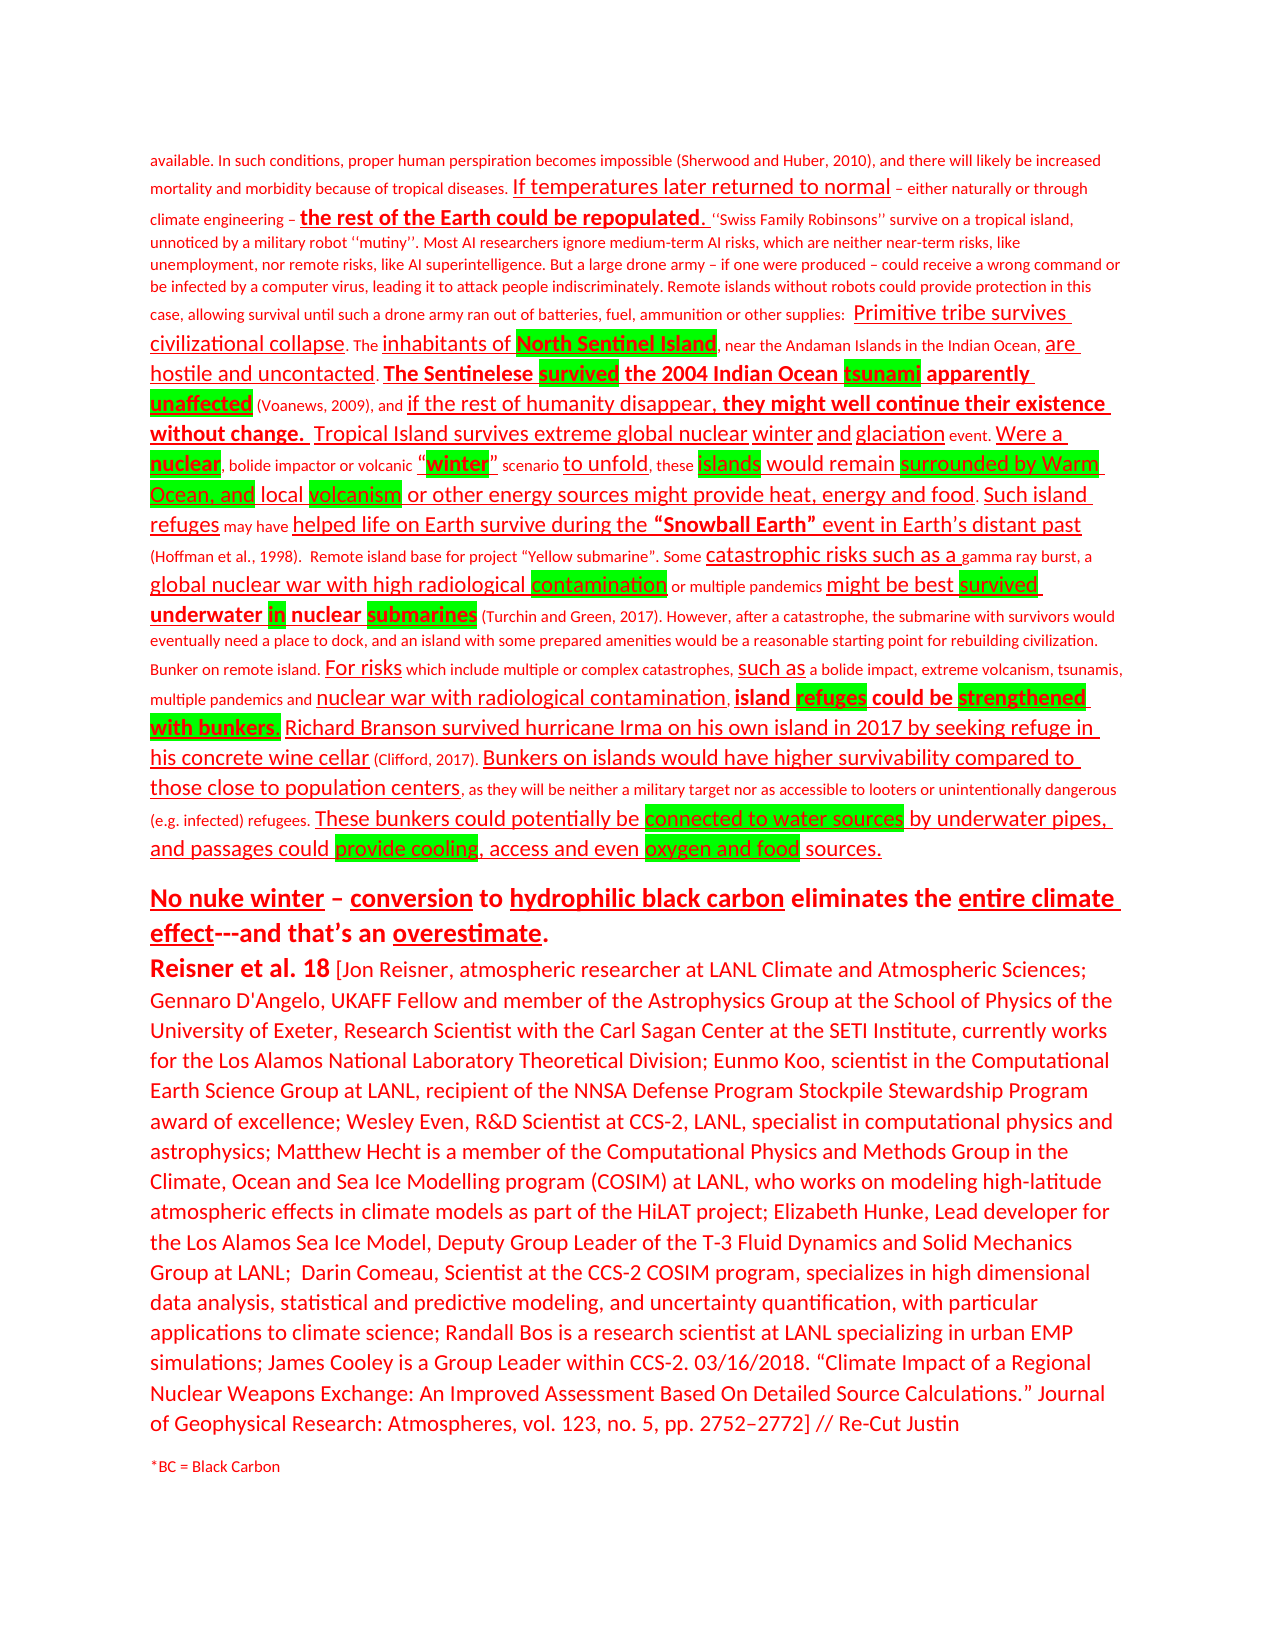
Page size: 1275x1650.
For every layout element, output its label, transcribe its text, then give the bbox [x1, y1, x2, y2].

text *BC = Black Carbon [150, 1456, 1125, 1476]
subtitle No nuke winter – conversion to hydrophilic black carbon eliminates the entire climate effect---and that’s an overestimate. [150, 881, 1125, 949]
text Reisner et al. 18 [Jon Reisner, atmospheric researcher at LANL Climate and Atmospheric Sciences; Gennaro D'Angelo, UKAFF Fellow and member of the Astrophysics Group at the School of Physics of the University of Exeter, Research Scientist with the Carl Sagan Center at the SETI Institute, currently works for the Los Alamos National Laboratory Theoretical Division; Eunmo Koo, scientist in the Computational Earth Science Group at LANL, recipient of the NNSA Defense Program Stockpile Stewardship Program award of excellence; Wesley Even, R&D Scientist at CCS-2, LANL, specialist in computational physics and astrophysics; Matthew Hecht is a member of the Computational Physics and Methods Group in the Climate, Ocean and Sea Ice Modelling program (COSIM) at LANL, who works on modeling high-latitude atmospheric effects in climate models as part of the HiLAT project; Elizabeth Hunke, Lead developer for the Los Alamos Sea Ice Model, Deputy Group Leader of the T-3 Fluid Dynamics and Solid Mechanics Group at LANL; Darin Comeau, Scientist at the CCS-2 COSIM program, specializes in high dimensional data analysis, statistical and predictive modeling, and uncertainty quantification, with particular applications to climate science; Randall Bos is a research scientist at LANL specializing in urban EMP simulations; James Cooley is a Group Leader within CCS-2. 03/16/2018. “Climate Impact of a Regional Nuclear Weapons Exchange: An Improved Assessment Based On Detailed Source Calculations.” Journal of Geophysical Research: Atmospheres, vol. 123, no. 5, pp. 2752–2772] // Re-Cut Justin [150, 951, 1125, 1437]
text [150, 150, 1125, 862]
